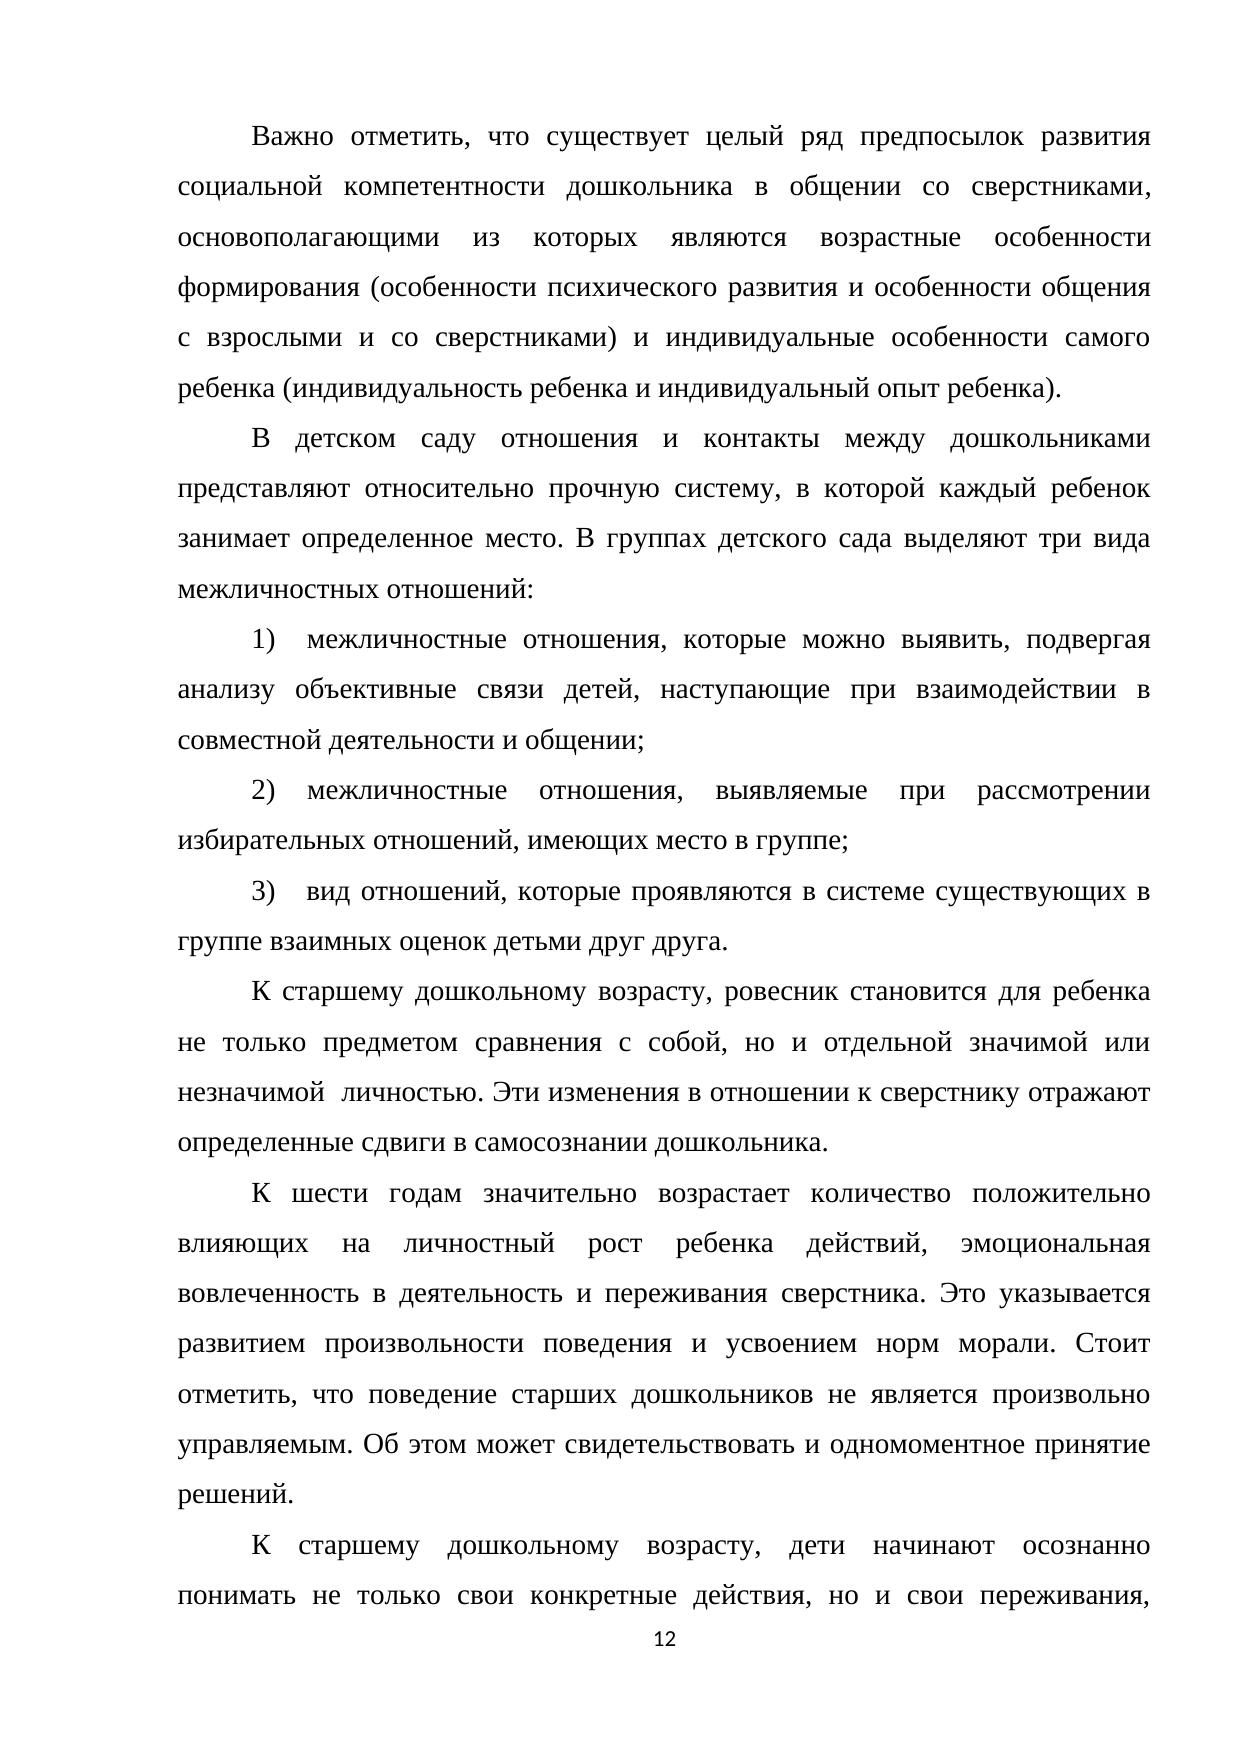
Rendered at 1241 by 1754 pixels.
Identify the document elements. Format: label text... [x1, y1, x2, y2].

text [177, 1527, 1152, 1611]
text В детском саду отношения и контакты между дошкольниками представляют относительно прочную систему, в которой каждый ребенок занимает определенное место. В группах детского сада выделяют три вида межличностных отношений: [177, 420, 1152, 604]
text 1) межличностные отношения, которые можно выявить, подвергая анализу объективные связи детей, наступающие при взаимодействии в совместной деятельности и общении; [177, 621, 1152, 755]
text К старшему дошкольному возрасту, ровесник становится для ребенка не только предметом сравнения с собой, но и отдельной значимой или незначимой личностью. Эти изменения в отношении к сверстнику отражают определенные сдвиги в самосознании дошкольника. [177, 973, 1152, 1158]
text Важно отметить, что существует целый ряд предпосылок развития социальной компетентности дошкольника в общении со сверстниками, основополагающими из которых являются возрастные особенности формирования (особенности психического развития и особенности общения с взрослыми и со сверстниками) и индивидуальные особенности самого ребенка (индивидуальность ребенка и индивидуальный опыт ребенка). [177, 118, 1152, 403]
text 2) межличностные отношения, выявляемые при рассмотрении избирательных отношений, имеющих место в группе; [177, 772, 1152, 856]
text 3) вид отношений, которые проявляются в системе существующих в группе взаимных оценок детьми друг друга. [177, 873, 1152, 957]
text К шести годам значительно возрастает количество положительно влияющих на личностный рост ребенка действий, эмоциональная вовлеченность в деятельность и переживания сверстника. Это указывается развитием произвольности поведения и усвоением норм морали. Стоит отметить, что поведение старших дошкольников не является произвольно управляемым. Об этом может свидетельствовать и одномоментное принятие решений. [177, 1175, 1152, 1510]
